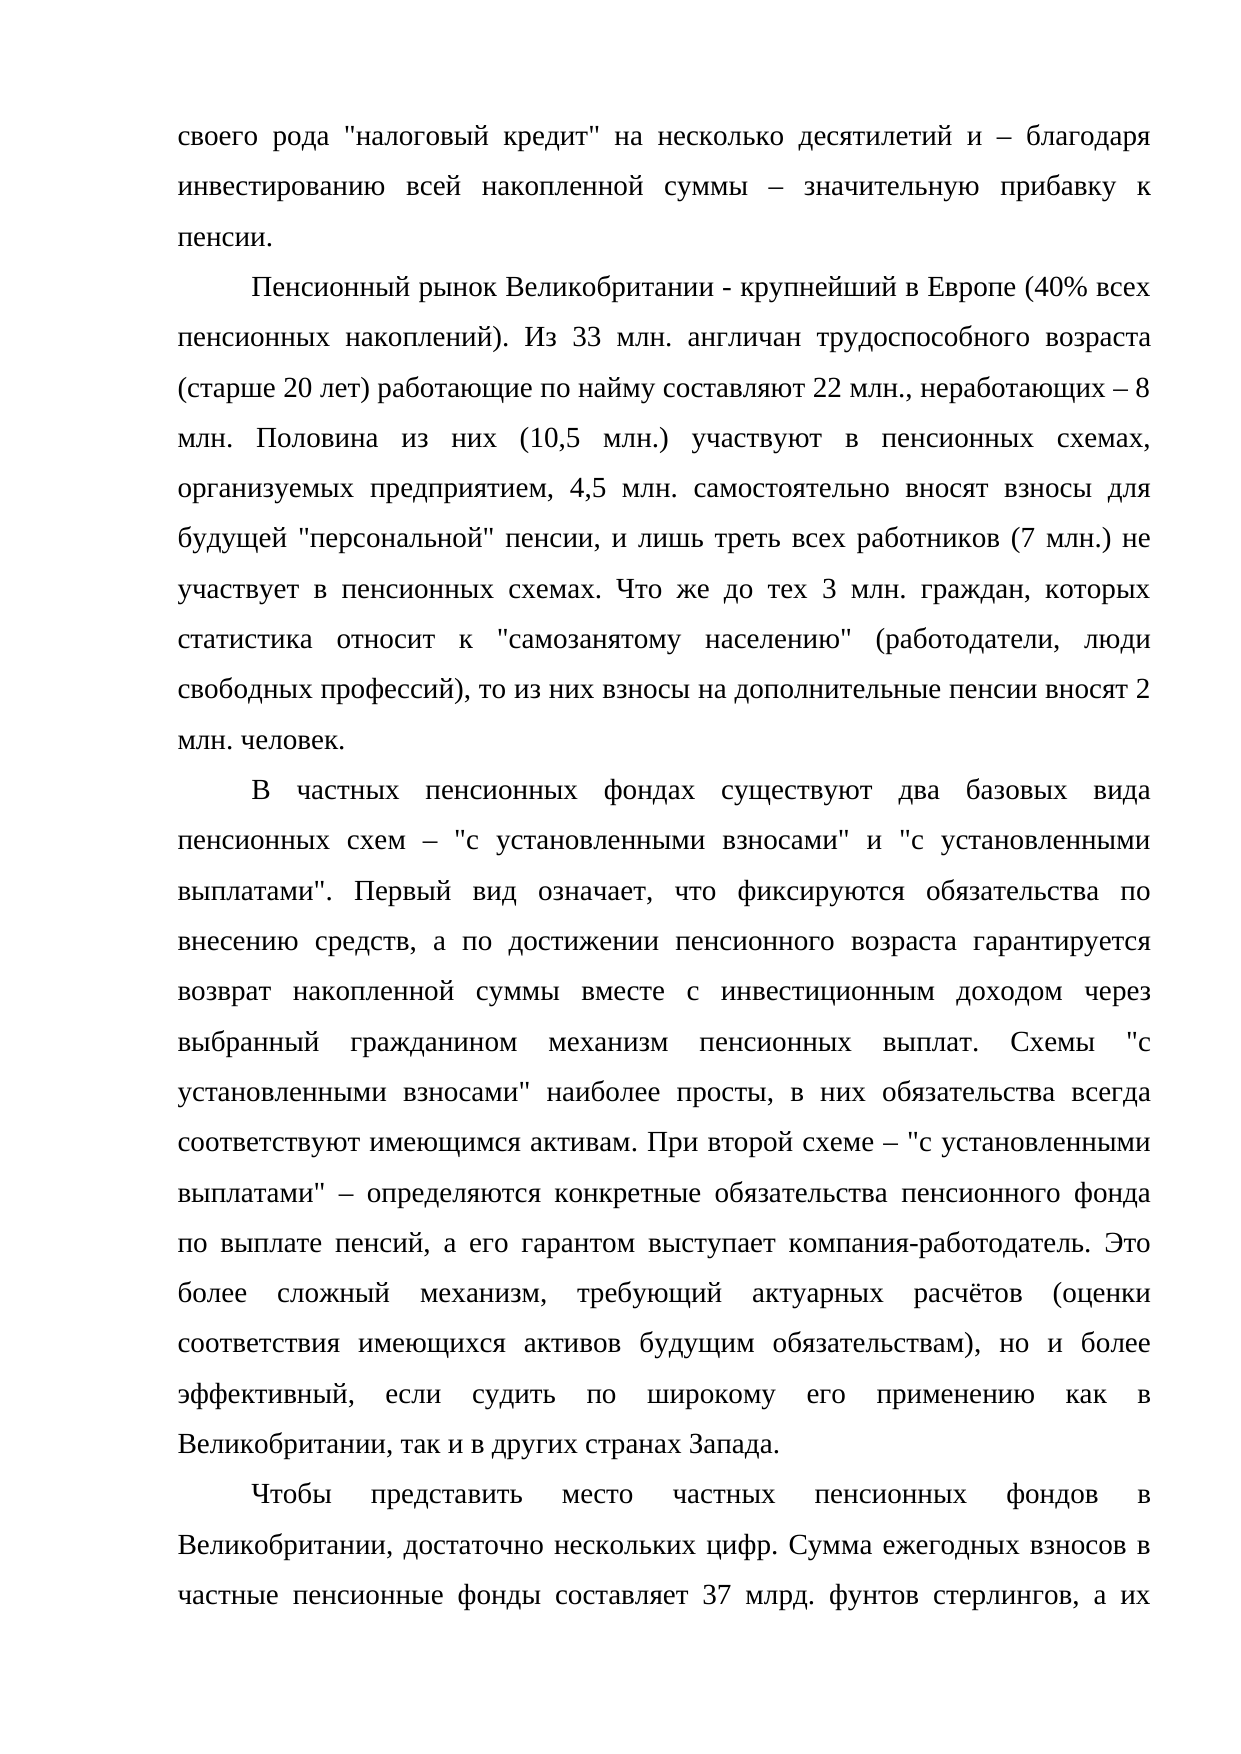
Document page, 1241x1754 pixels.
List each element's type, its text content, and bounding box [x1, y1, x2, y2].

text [177, 1477, 1152, 1611]
text В частных пенсионных фондах существуют два базовых вида пенсионных схем – "с установленными взносами" и "с установленными выплатами". Первый вид означает, что фиксируются обязательства по внесению средств, а по достижении пенсионного возраста гарантируется возврат накопленной суммы вместе с инвестиционным доходом через выбранный гражданином механизм пенсионных выплат. Схемы "с установленными взносами" наиболее просты, в них обязательства всегда соответствуют имеющимся активам. При второй схеме – "с установленными выплатами" – определяются конкретные обязательства пенсионного фонда по выплате пенсий, а его гарантом выступает компания-работодатель. Это более сложный механизм, требующий актуарных расчётов (оценки соответствия имеющихся активов будущим обязательствам), но и более эффективный, если судить по широкому его применению как в Великобритании, так и в других странах Запада. [177, 772, 1152, 1460]
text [177, 118, 1152, 252]
text Пенсионный рынок Великобритании - крупнейший в Европе (40% всех пенсионных накоплений). Из 33 млн. англичан трудоспособного возраста (старше 20 лет) работающие по найму составляют 22 млн., неработающих – 8 млн. Половина из них (10,5 млн.) участвуют в пенсионных схемах, организуемых предприятием, 4,5 млн. самостоятельно вносят взносы для будущей "персональной" пенсии, и лишь треть всех работников (7 млн.) не участвует в пенсионных схемах. Что же до тех 3 млн. граждан, которых статистика относит к "самозанятому населению" (работодатели, люди свободных профессий), то из них взносы на дополнительные пенсии вносят 2 млн. человек. [177, 269, 1152, 755]
